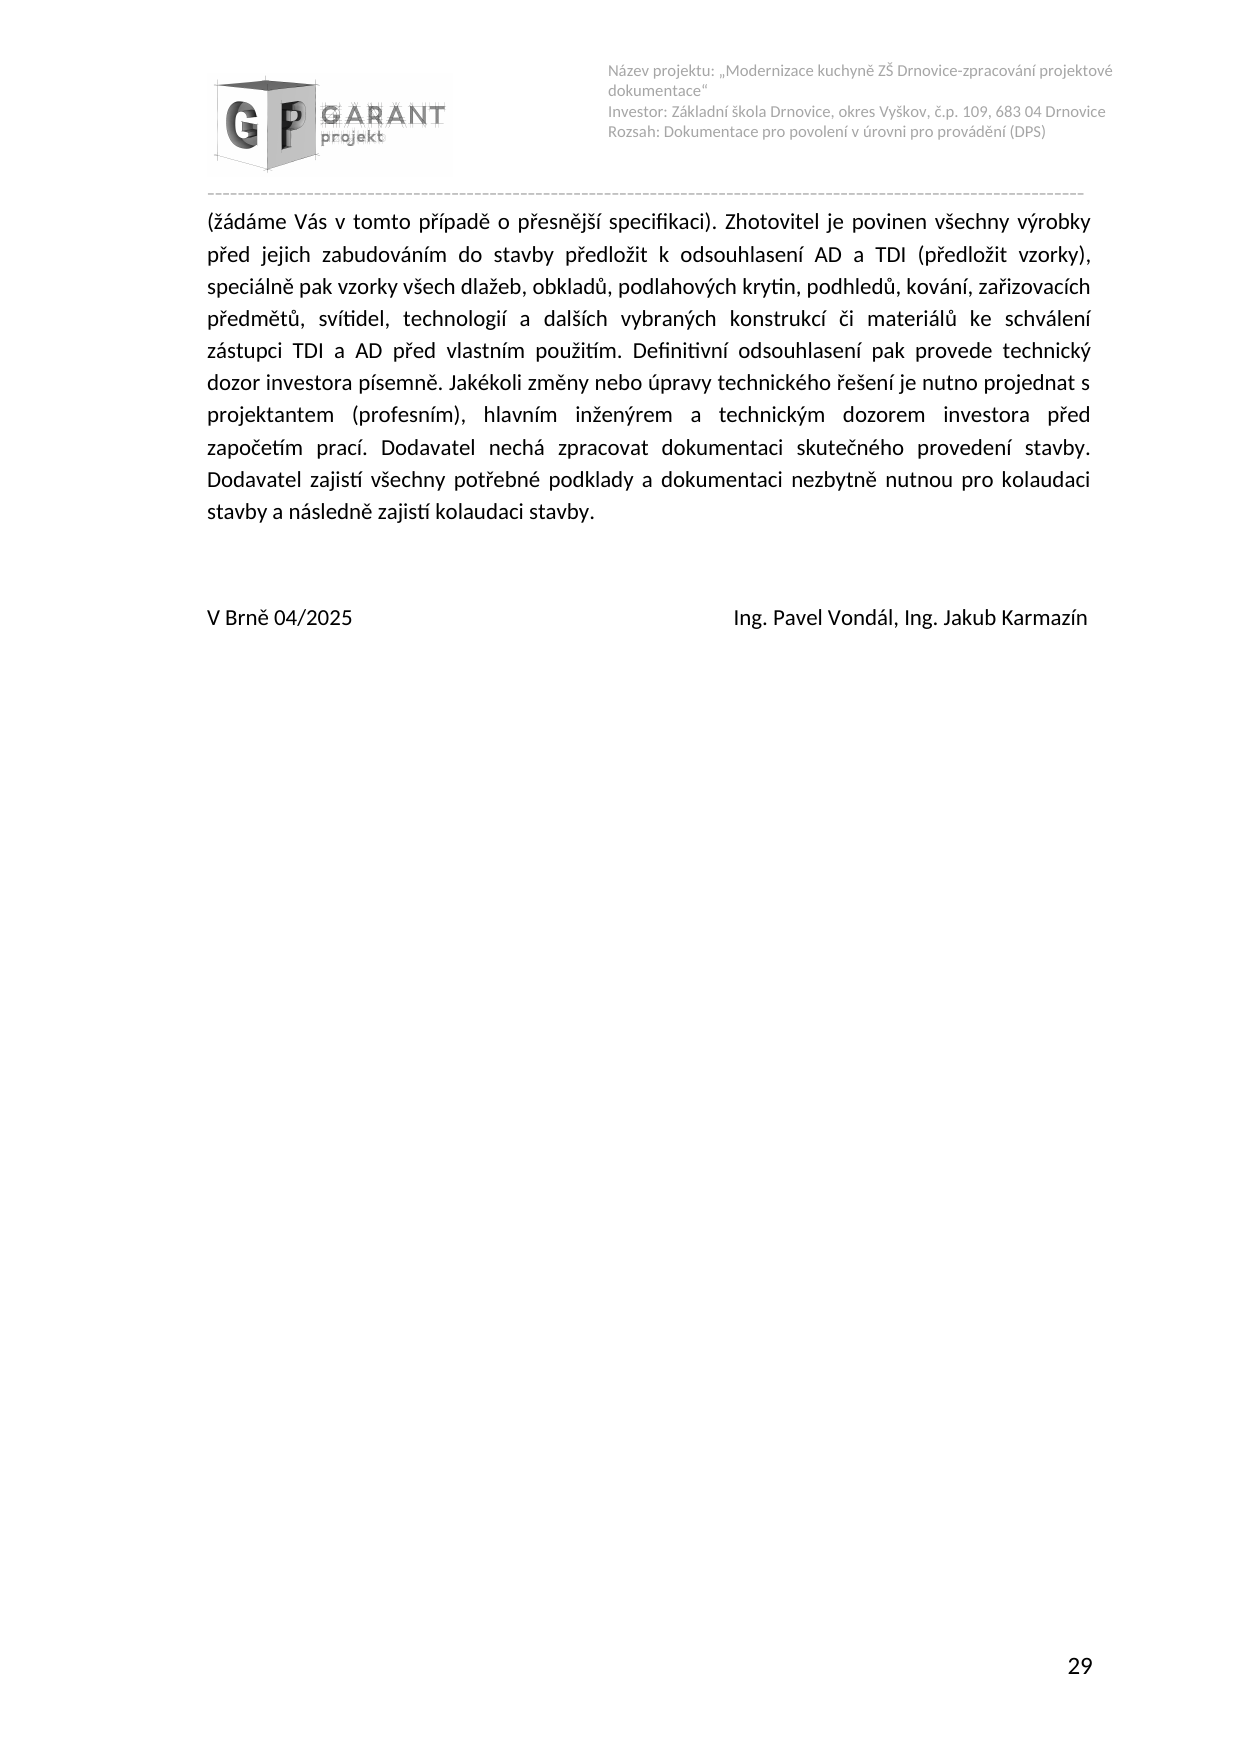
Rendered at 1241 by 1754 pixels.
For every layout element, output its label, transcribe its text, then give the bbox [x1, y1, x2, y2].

text V Brně 04/2025 Ing. Pavel Vondál, Ing. Jakub Karmazín [207, 603, 1092, 631]
picture [206, 73, 454, 177]
